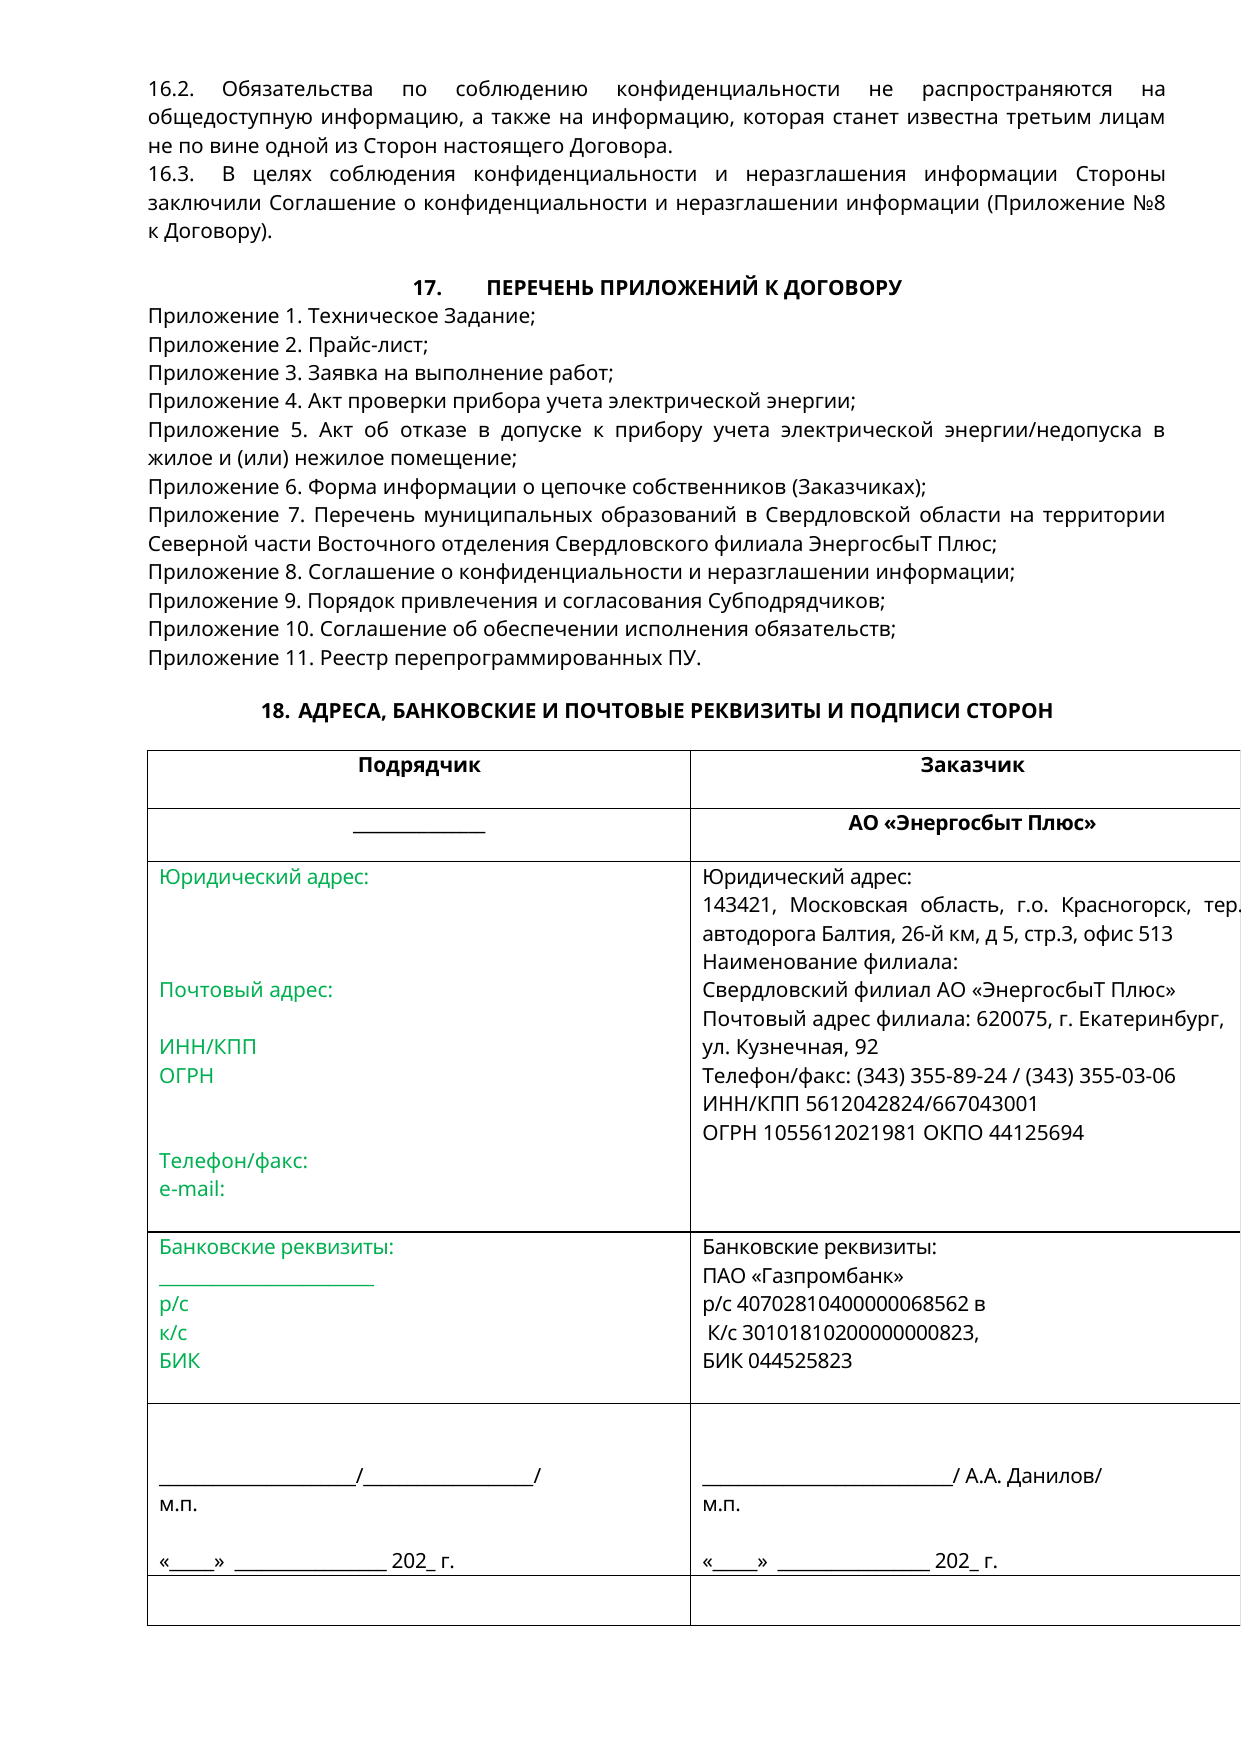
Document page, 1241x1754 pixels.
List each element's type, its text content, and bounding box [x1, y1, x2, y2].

table_cell [148, 1576, 690, 1625]
table_cell [691, 1576, 1240, 1625]
list В целях соблюдения конфиденциальности и неразглашения информации Стороны заключили Соглашение о конфиденциальности и неразглашении информации (Приложение №8 к Договору). [148, 159, 1167, 244]
text Приложение 10. Соглашение об обеспечении исполнения обязательств; [148, 614, 1167, 643]
text Приложение 5. Акт об отказе в допуске к прибору учета электрической энергии/недопуска в жилое и (или) нежилое помещение; [148, 415, 1167, 472]
table_cell Юридический адрес: 143421, Московская область, г.о. Красногорск, тер. автодорога Балтия, 26-й км, д 5, стр.3, офис 513 Наименование филиала: Свердловский филиал АО «ЭнергосбыТ Плюс» Почтовый адрес филиала: 620075, г. Екатеринбург, ул. Кузнечная, 92 Телефон/факс: (343) 355-89-24 / (343) 355-03-06 ИНН/КПП 5612042824/667043001 ОГРН 1055612021981 ОКПО 44125694 [691, 862, 1240, 1231]
list Обязательства по соблюдению конфиденциальности не распространяются на общедоступную информацию, а также на информацию, которая станет известна третьим лицам не по вине одной из Сторон настоящего Договора. [148, 74, 1167, 159]
text Приложение 6. Форма информации о цепочке собственников (Заказчиках); [148, 472, 1167, 500]
table_header Заказчик [691, 751, 1240, 807]
table_cell ________________ [148, 809, 690, 861]
text Приложение 1. Техническое Задание; [148, 301, 1167, 330]
table_cell ______________________/___________________/ м.п. «_____» _________________ 202_ г. [148, 1404, 690, 1575]
table_cell Банковские реквизиты: ________________________ р/с к/с БИК [148, 1233, 690, 1403]
text Приложение 9. Порядок привлечения и согласования Субподрядчиков; [148, 586, 1167, 614]
text Приложение 7. Перечень муниципальных образований в Свердловской области на территории Северной части Восточного отделения Свердловского филиала ЭнергосбыТ Плюс; [148, 500, 1167, 557]
text Приложение 3. Заявка на выполнение работ; [148, 358, 1167, 387]
text Приложение 2. Прайс-лист; [148, 330, 1167, 358]
text Приложение 4. Акт проверки прибора учета электрической энергии; [148, 387, 1167, 415]
text Приложение 11. Реестр перепрограммированных ПУ. [148, 643, 1167, 671]
table_cell Юридический адрес: Почтовый адрес: ИНН/КПП ОГРН Телефон/факс: e-mail: [148, 862, 690, 1231]
table_cell АО «Энергосбыт Плюс» [691, 809, 1240, 861]
subtitle АДРЕСА, БАНКОВСКИЕ И ПОЧТОВЫЕ РЕКВИЗИТЫ И ПОДПИСИ СТОРОН [148, 696, 1167, 724]
table_cell Банковские реквизиты: ПАО «Газпромбанк» р/с 40702810400000068562 в К/с 30101810200000000823, БИК 044525823 [691, 1233, 1240, 1403]
subtitle ПЕРЕЧЕНЬ ПРИЛОЖЕНИЙ К ДОГОВОРУ [148, 273, 1167, 301]
text Приложение 8. Соглашение о конфиденциальности и неразглашении информации; [148, 557, 1167, 586]
